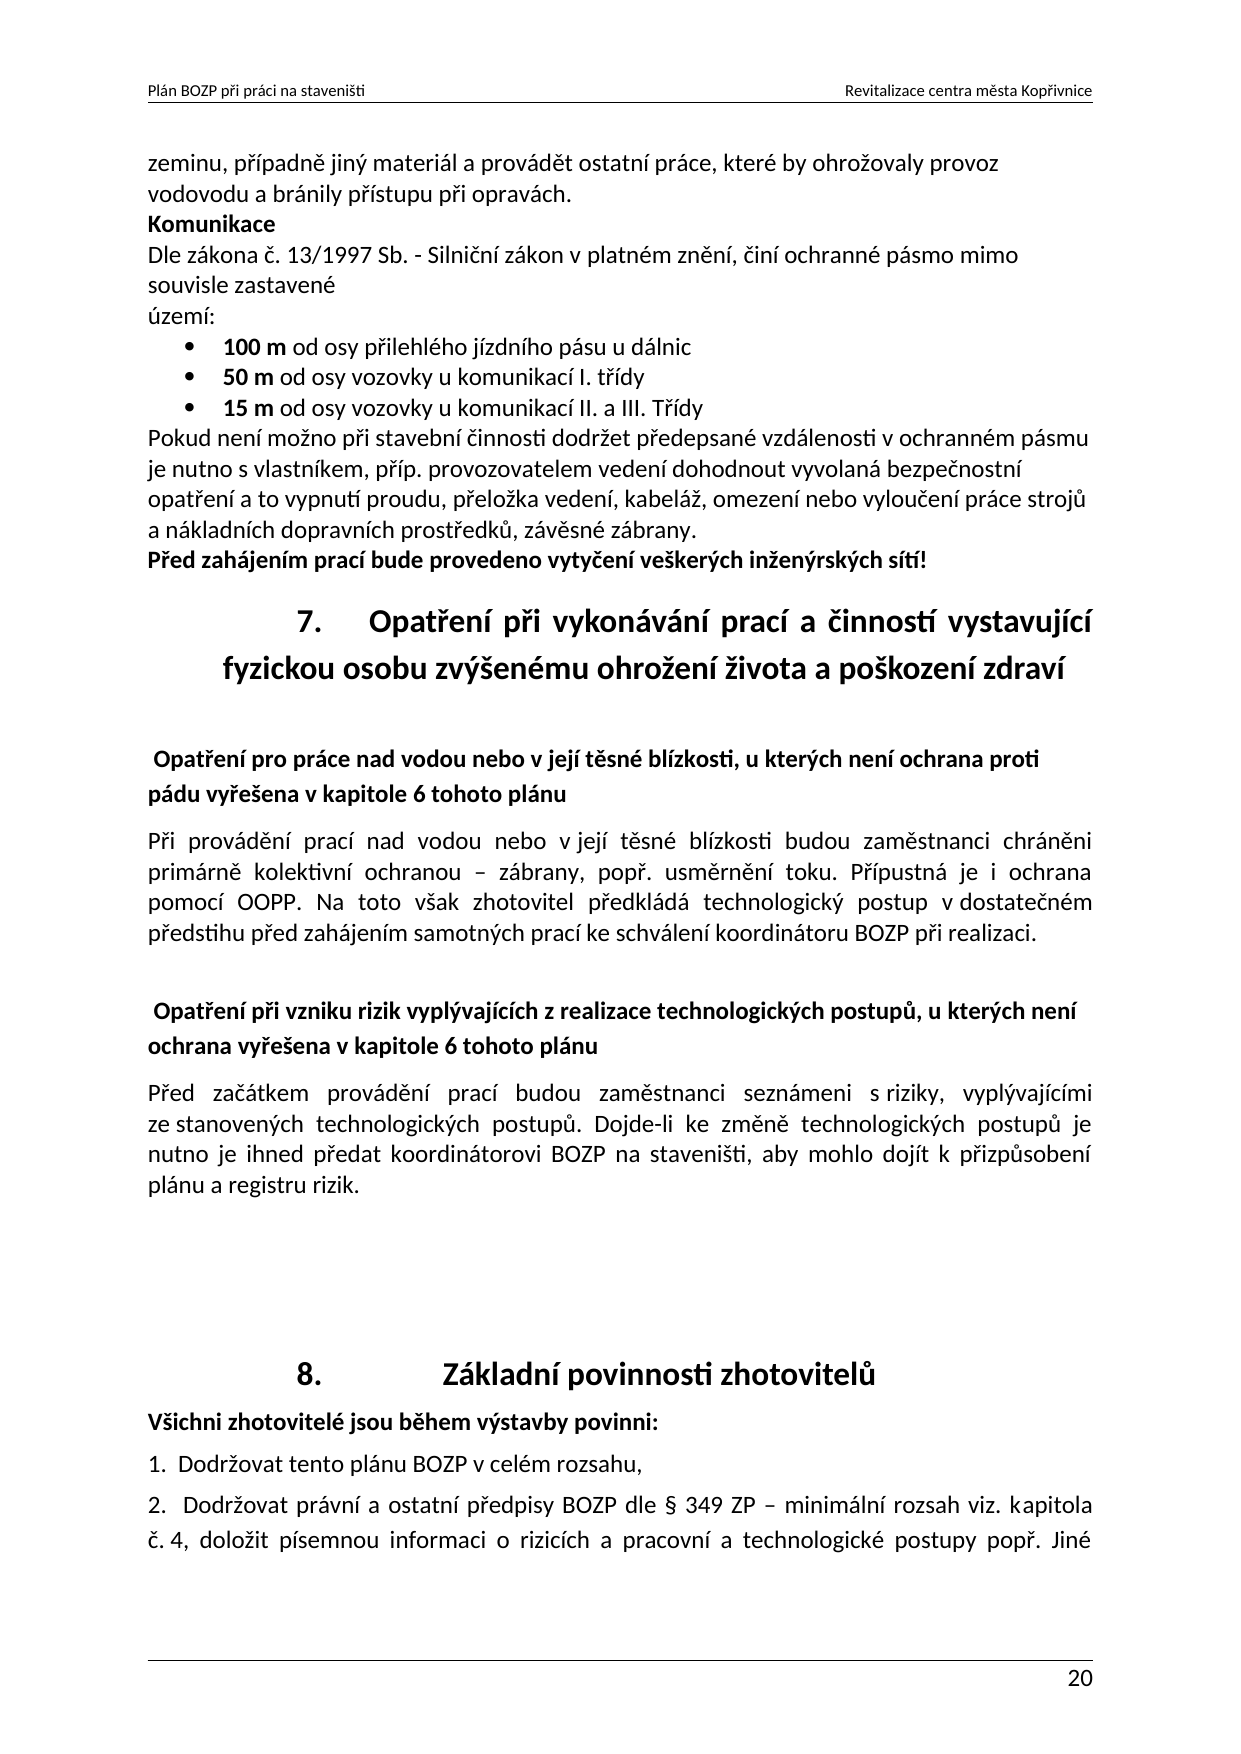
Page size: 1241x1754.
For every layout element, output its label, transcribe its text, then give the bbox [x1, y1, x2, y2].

text Komunikace [148, 209, 1093, 239]
list 100 m od osy přilehlého jízdního pásu u dálnic [185, 331, 1093, 361]
text území: [148, 300, 1093, 331]
subtitle Základní povinnosti zhotovitelů [223, 1353, 1093, 1394]
text Pokud není možno při stavební činnosti dodržet předepsané vzdálenosti v ochranném pásmu je nutno s vlastníkem, příp. provozovatelem vedení dohodnout vyvolaná bezpečnostní opatření a to vypnutí proudu, přeložka vedení, kabeláž, omezení nebo vyloučení práce strojů a nákladních dopravních prostředků, závěsné zábrany. [148, 422, 1093, 544]
subtitle Opatření pro práce nad vodou nebo v její těsné blízkosti, u kterých není ochrana proti pádu vyřešena v kapitole 6 tohoto plánu [148, 743, 1093, 808]
subtitle Opatření při vykonávání prací a činností vystavující fyzickou osobu zvýšenému ohrožení života a poškození zdraví [223, 600, 1093, 687]
text 1. Dodržovat tento plánu BOZP v celém rozsahu, [148, 1448, 1093, 1478]
text Před začátkem provádění prací budou zaměstnanci seznámeni s riziky, vyplývajícími ze stanovených technologických postupů. Dojde-li ke změně technologických postupů je nutno je ihned předat koordinátorovi BOZP na staveništi, aby mohlo dojít k přizpůsobení plánu a registru rizik. [148, 1077, 1093, 1199]
list 50 m od osy vozovky u komunikací I. třídy [185, 361, 1093, 392]
text Všichni zhotovitelé jsou během výstavby povinni: [148, 1406, 1093, 1437]
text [148, 148, 1093, 209]
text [148, 1489, 1093, 1554]
text Dle zákona č. 13/1997 Sb. - Silniční zákon v platném znění, činí ochranné pásmo mimo souvisle zastavené [148, 239, 1093, 300]
subtitle Opatření při vzniku rizik vyplývajících z realizace technologických postupů, u kterých není ochrana vyřešena v kapitole 6 tohoto plánu [148, 995, 1093, 1060]
text Při provádění prací nad vodou nebo v její těsné blízkosti budou zaměstnanci chráněni primárně kolektivní ochranou – zábrany, popř. usměrnění toku. Přípustná je i ochrana pomocí OOPP. Na toto však zhotovitel předkládá technologický postup v dostatečném předstihu před zahájením samotných prací ke schválení koordinátoru BOZP při realizaci. [148, 825, 1093, 947]
text Před zahájením prací bude provedeno vytyčení veškerých inženýrských sítí! [147, 544, 1093, 575]
list 15 m od osy vozovky u komunikací II. a III. Třídy [185, 392, 1093, 422]
